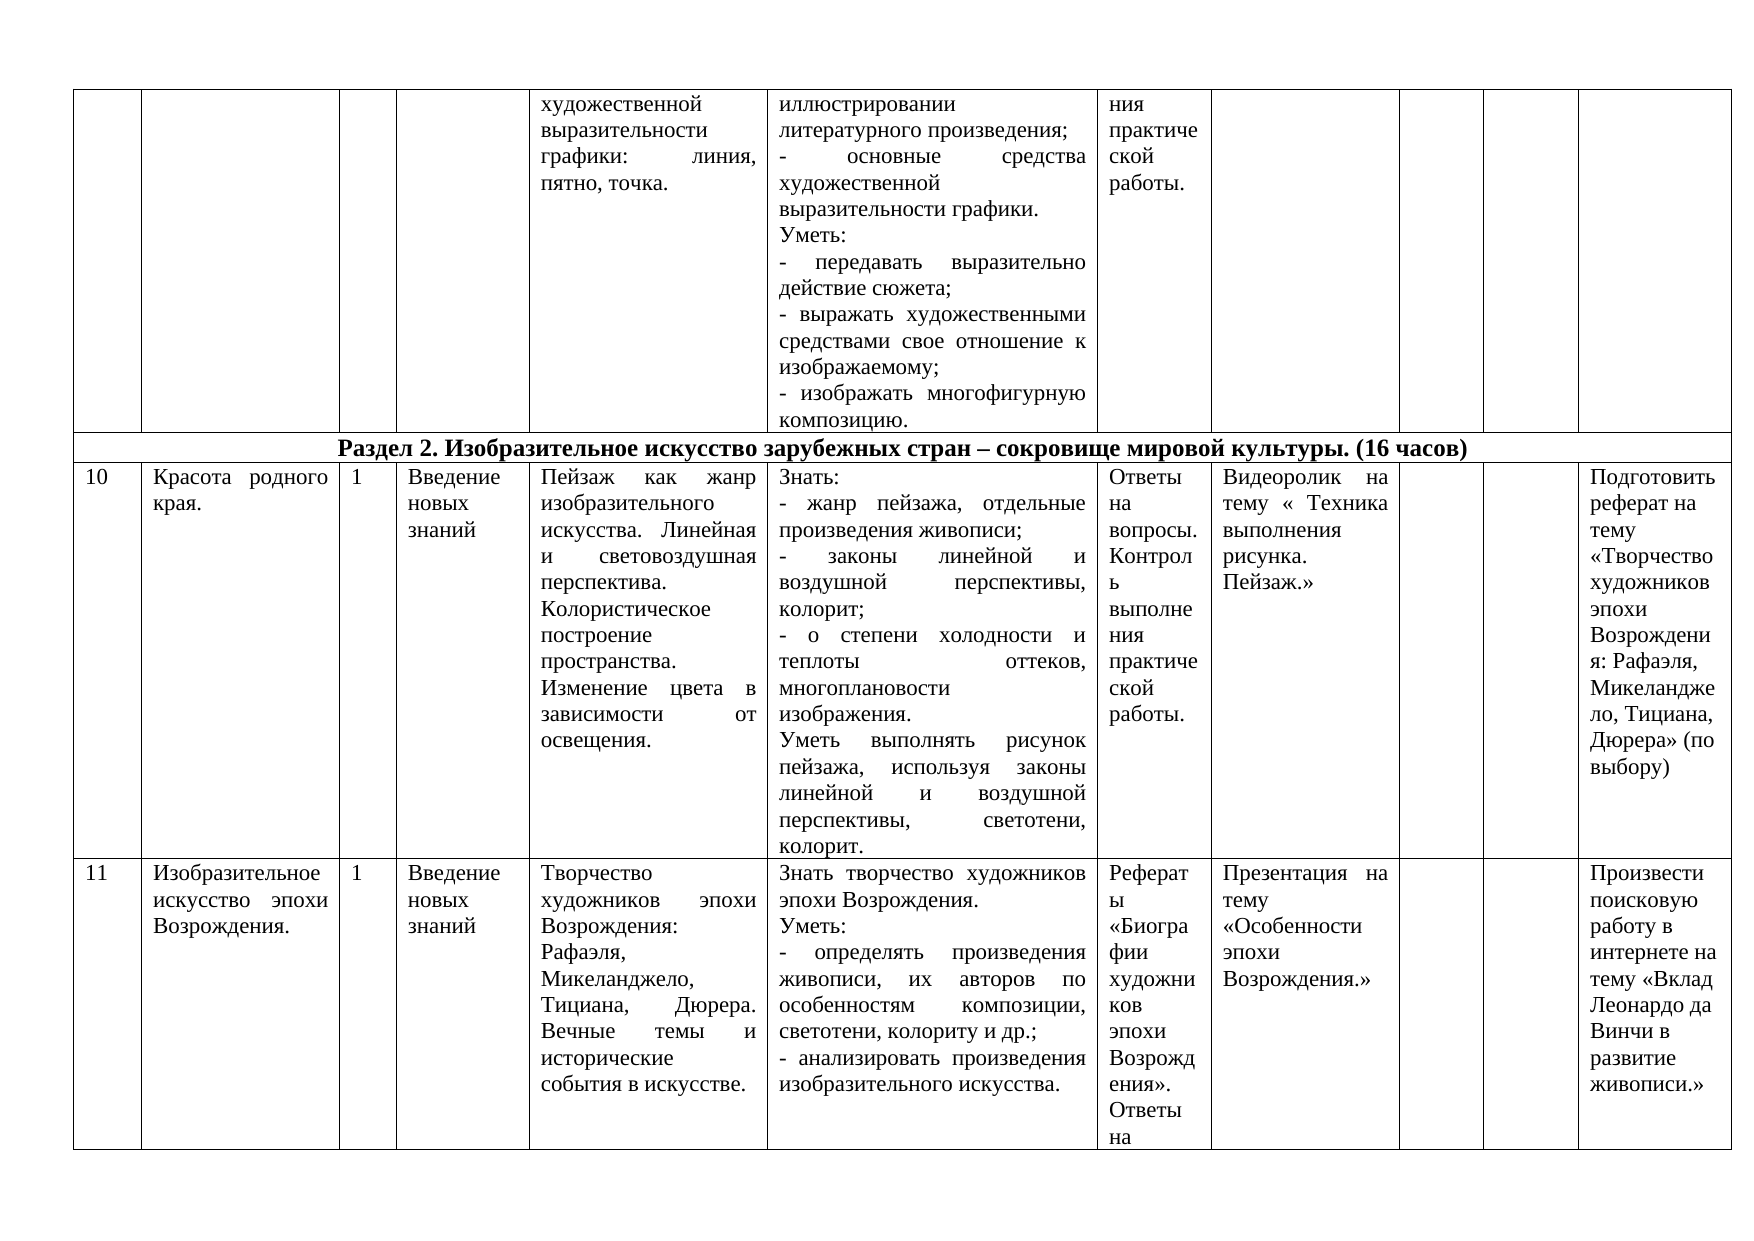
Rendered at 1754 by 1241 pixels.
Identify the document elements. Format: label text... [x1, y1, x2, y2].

table_cell [1400, 90, 1483, 432]
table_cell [397, 90, 529, 432]
table_cell [1400, 463, 1483, 858]
table_cell Подготовить реферат на тему «Творчество художников эпохи Возрождения: Рафаэля, Микеланджело, Тициана, Дюрера» (по выбору) [1579, 463, 1731, 858]
table_cell Пейзаж как жанр изобразительного искусства. Линейная и световоздушная перспектива. Колористическое построение пространства. Изменение цвета в зависимости от освещения. [530, 463, 767, 858]
table_cell [1400, 859, 1483, 1149]
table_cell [1579, 90, 1731, 432]
table_cell 9 [74, 90, 141, 432]
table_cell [530, 90, 767, 432]
table_cell Раздел 2. Изобразительное искусство зарубежных стран – сокровище мировой культуры. (16 часов) [74, 433, 1731, 462]
table_cell 10 [74, 463, 141, 858]
table_cell [1484, 463, 1578, 858]
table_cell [397, 859, 529, 1149]
table_cell 1 [340, 859, 396, 1149]
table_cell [768, 90, 1097, 432]
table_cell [768, 859, 1097, 1149]
table_cell Введение новых знаний [397, 463, 529, 858]
table_cell Ответы на вопросы. Контроль выполнения практической работы. [1098, 463, 1211, 858]
table_cell 1 [340, 90, 396, 432]
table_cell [1098, 859, 1211, 1149]
table_cell Видеоролик на тему « Техника выполнения рисунка. Пейзаж.» [1212, 463, 1399, 858]
table_cell 11 [74, 859, 141, 1149]
table_cell Красота родного края. [142, 463, 339, 858]
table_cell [1579, 859, 1731, 1149]
table_cell Знать: - жанр пейзажа, отдельные произведения живописи; - законы линейной и воздушной перспективы, колорит; - о степени холодности и теплоты оттеков, многоплановости изображения. Уметь выполнять рисунок пейзажа, используя законы линейной и воздушной перспективы, светотени, колорит. [768, 463, 1097, 858]
table_cell [1484, 90, 1578, 432]
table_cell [1212, 859, 1399, 1149]
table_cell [530, 859, 767, 1149]
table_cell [1212, 90, 1399, 432]
table_cell [1484, 859, 1578, 1149]
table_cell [142, 859, 339, 1149]
table_cell 1 [340, 463, 396, 858]
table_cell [142, 90, 339, 432]
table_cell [1098, 90, 1211, 432]
